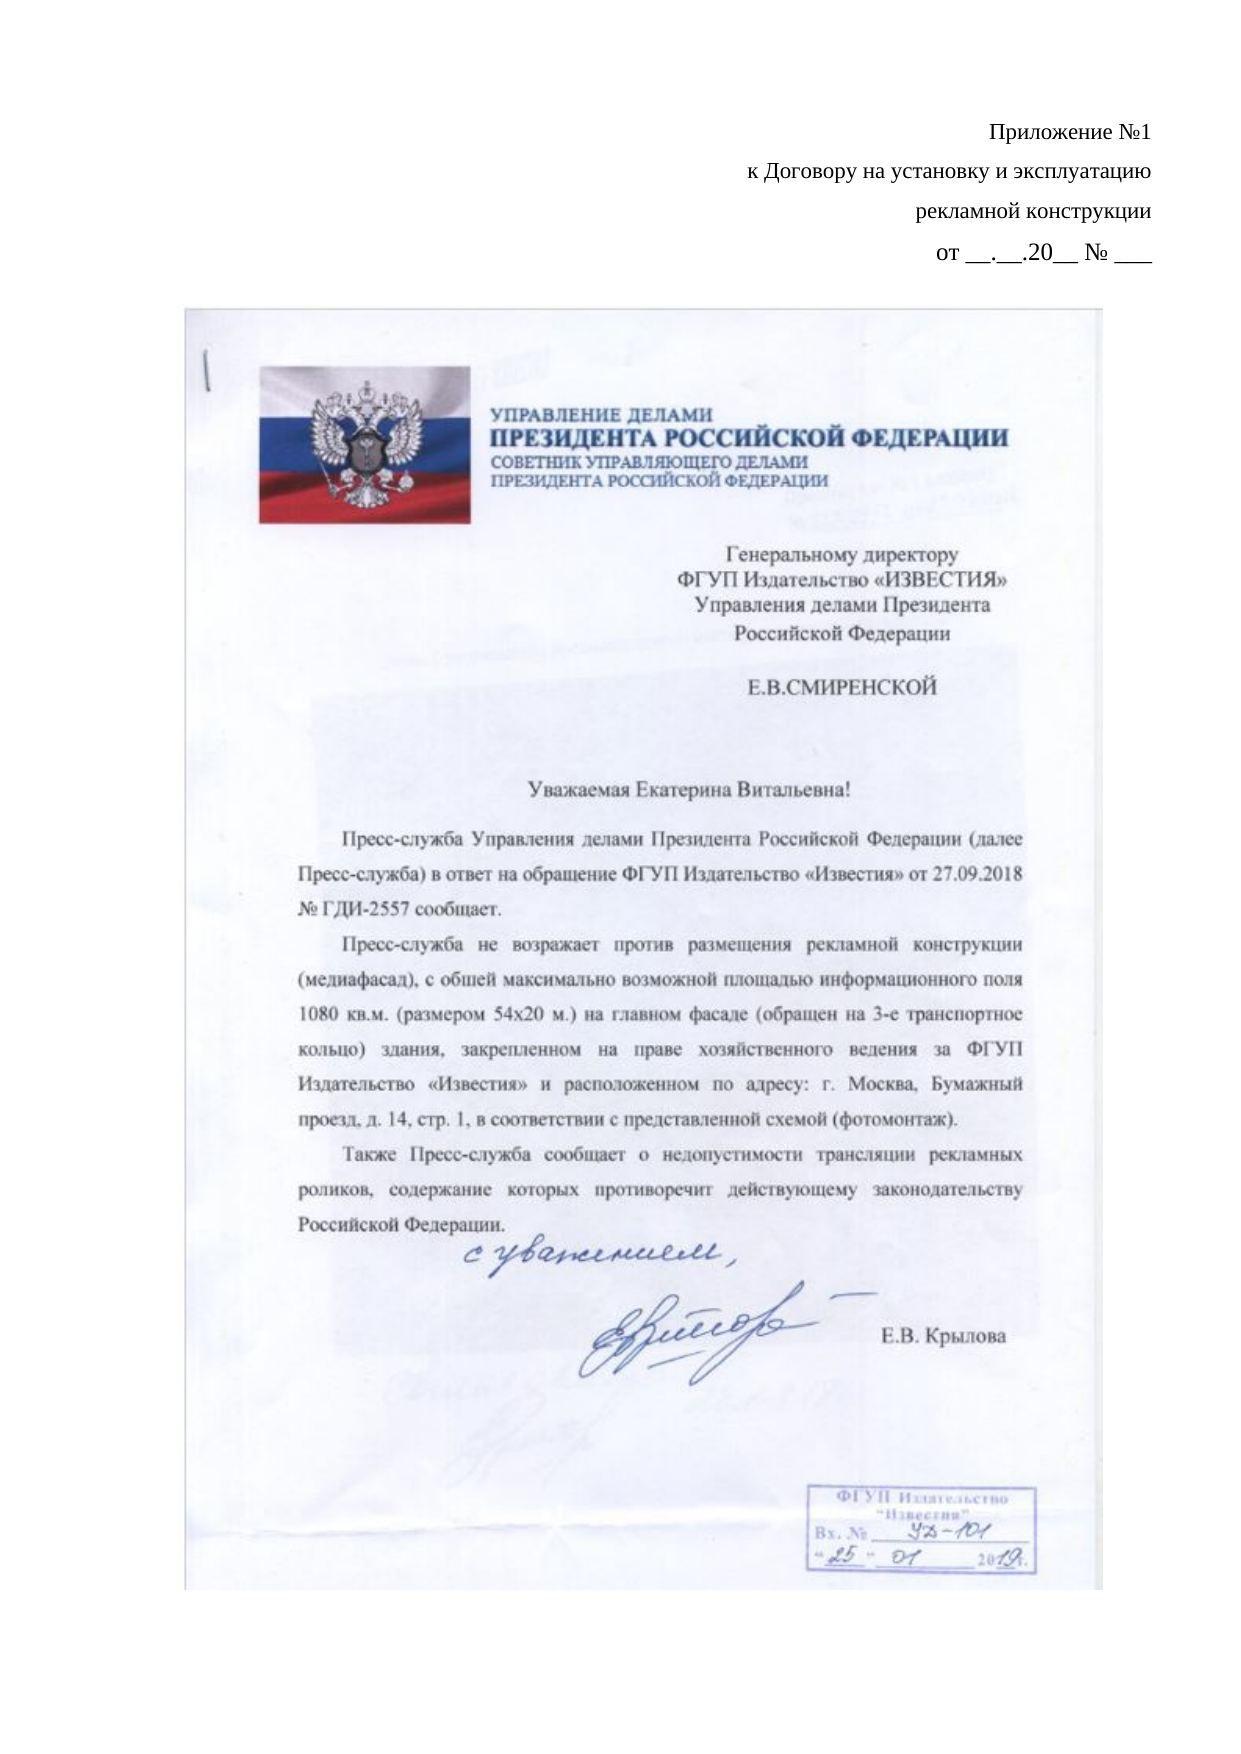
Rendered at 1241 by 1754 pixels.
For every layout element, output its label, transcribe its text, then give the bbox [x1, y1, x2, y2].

text Приложение №1 [177, 118, 1152, 144]
text рекламной конструкции [177, 197, 1152, 223]
text к Договору на установку и эксплуатацию [177, 158, 1152, 184]
picture [177, 304, 1103, 1590]
text от __.__.20__ № ___ [177, 237, 1152, 265]
